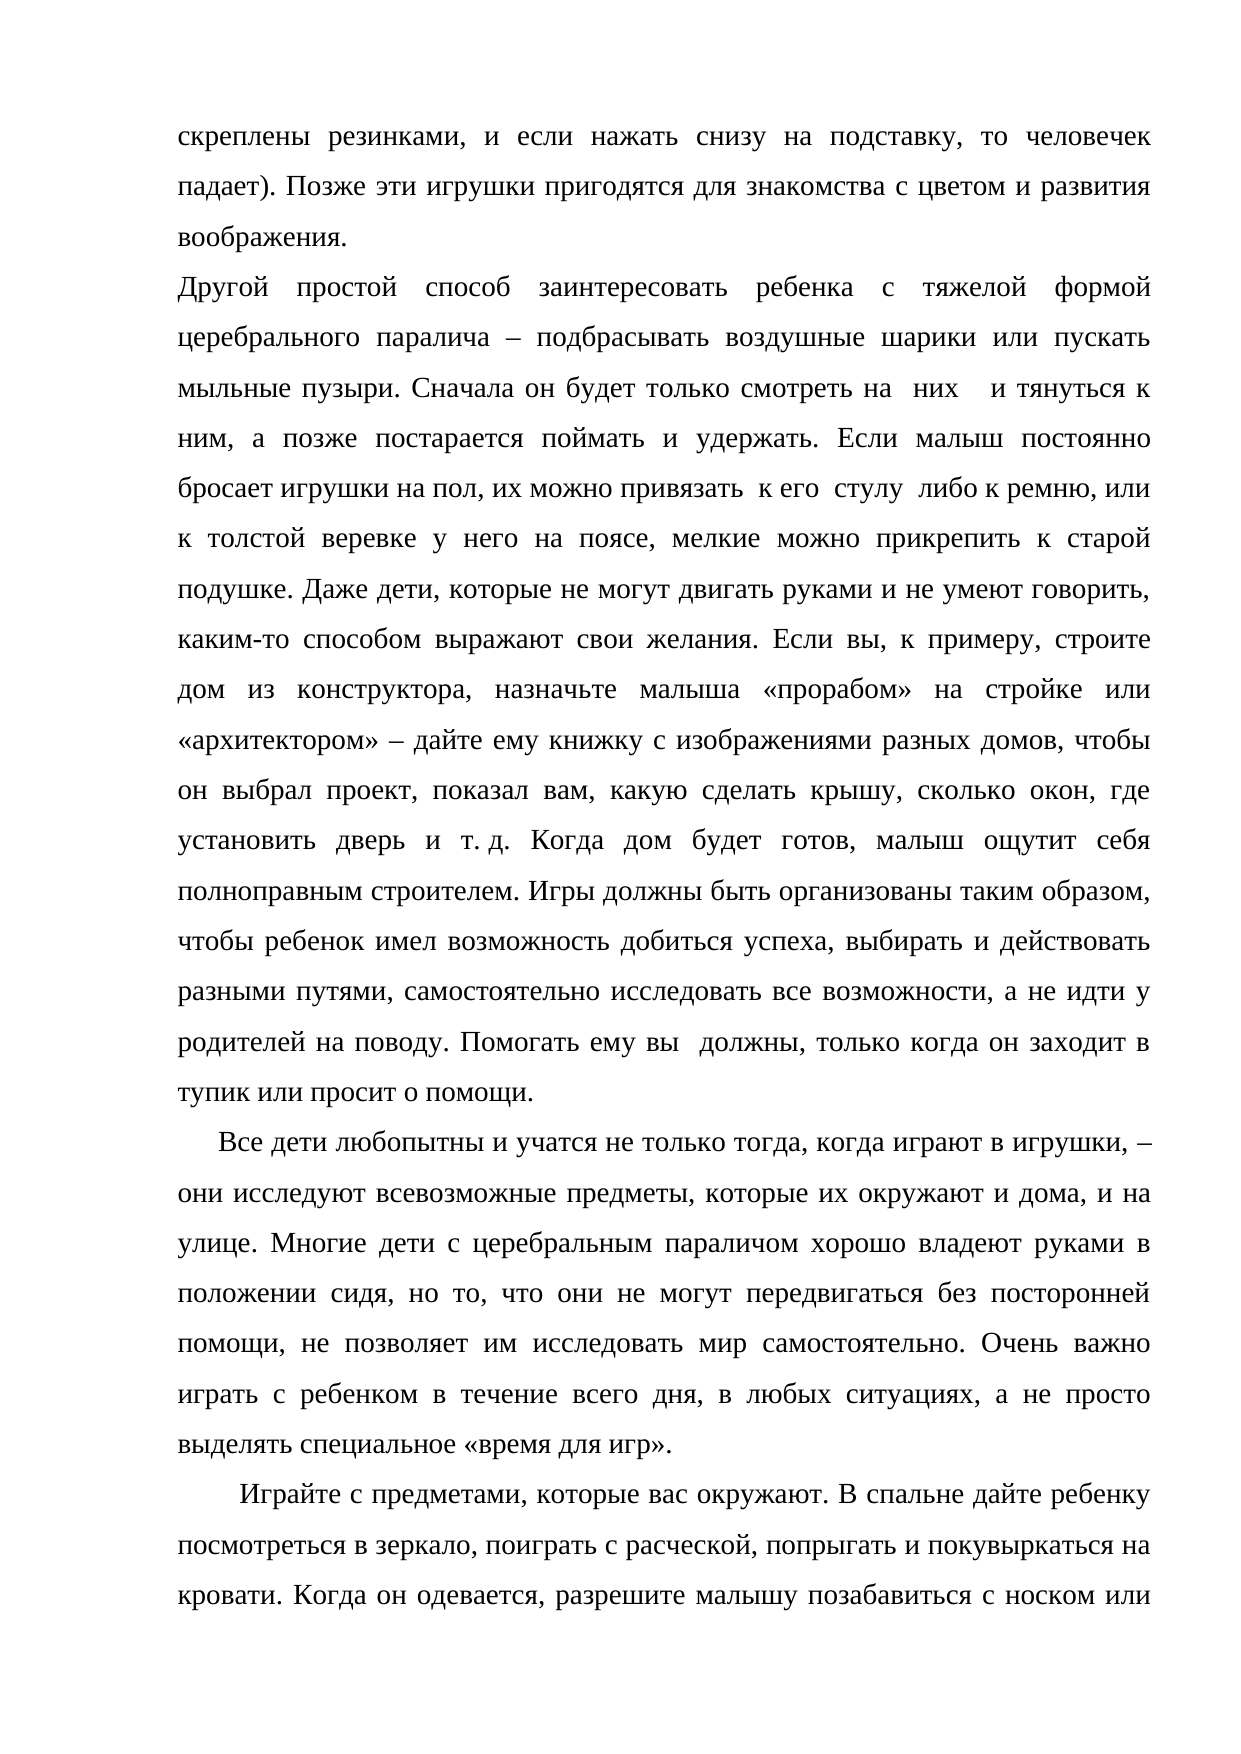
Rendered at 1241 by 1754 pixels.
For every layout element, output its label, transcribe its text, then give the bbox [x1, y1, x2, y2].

text Другой простой способ заинтересовать ребенка с тяжелой формой церебрального паралича – подбрасывать воздушные шарики или пускать мыльные пузыри. Сначала он будет только смотреть на них и тянуться к ним, а позже постарается поймать и удержать. Если малыш постоянно бросает игрушки на пол, их можно привязать к его стулу либо к ремню, или к толстой веревке у него на поясе, мелкие можно прикрепить к старой подушке. Даже дети, которые не могут двигать руками и не умеют говорить, каким-то способом выражают свои желания. Если вы, к примеру, строите дом из конструктора, назначьте малыша «прорабом» на стройке или «архитектором» – дайте ему книжку с изображениями разных домов, чтобы он выбрал проект, показал вам, какую сделать крышу, сколько окон, где установить дверь и т. д. Когда дом будет готов, малыш ощутит себя полноправным строителем. Игры должны быть организованы таким образом, чтобы ребенок имел возможность добиться успеха, выбирать и действовать разными путями, самостоятельно исследовать все возможности, а не идти у родителей на поводу. Помогать ему вы должны, только когда он заходит в тупик или просит о помощи. [177, 269, 1152, 1108]
text Все дети любопытны и учатся не только тогда, когда играют в игрушки, – они исследуют всевозможные предметы, которые их окружают и дома, и на улице. Многие дети с церебральным параличом хорошо владеют руками в положении сидя, но то, что они не могут передвигаться без посторонней помощи, не позволяет им исследовать мир самостоятельно. Очень важно играть с ребенком в течение всего дня, в любых ситуациях, а не просто выделять специальное «время для игр». [177, 1124, 1152, 1460]
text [177, 1477, 1152, 1611]
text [177, 118, 1152, 252]
